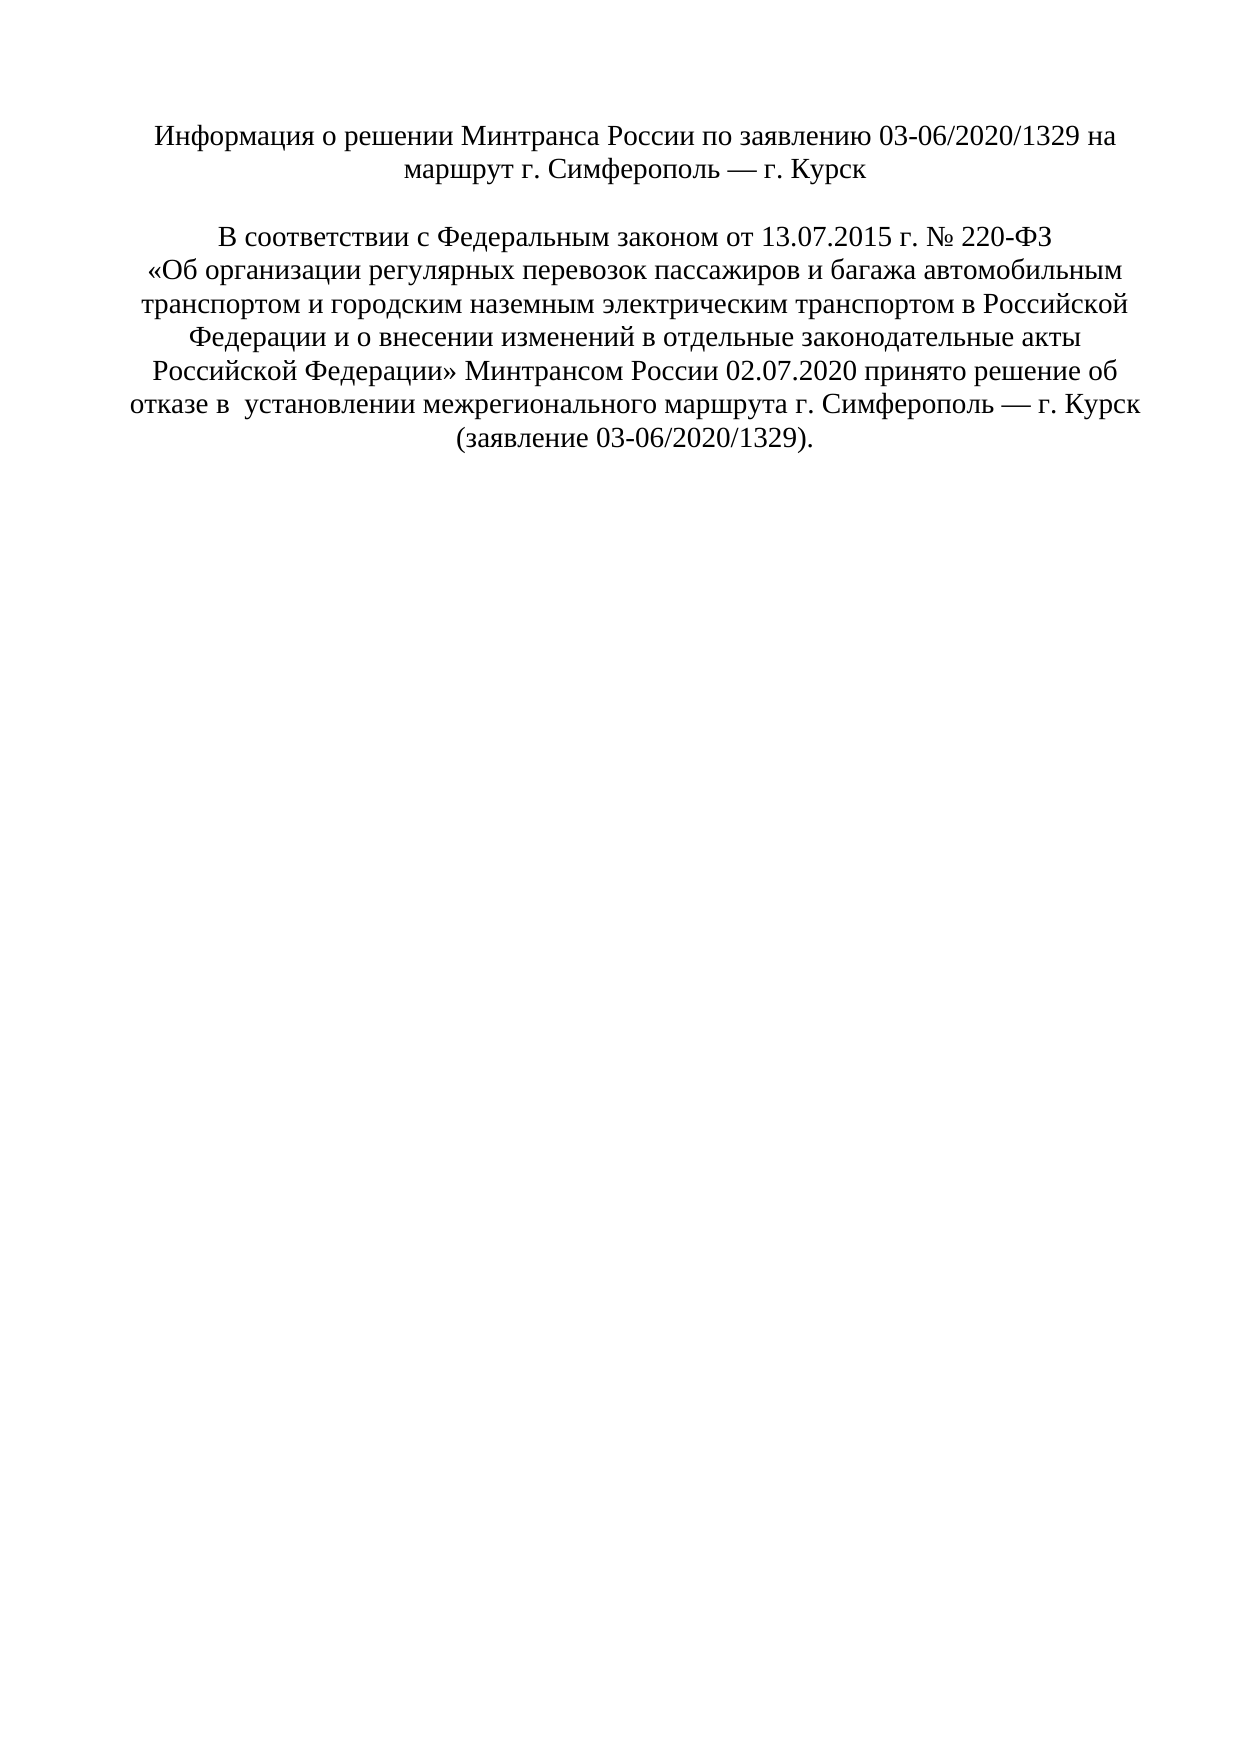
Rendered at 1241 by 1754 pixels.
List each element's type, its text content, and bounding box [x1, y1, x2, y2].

text Информация о решении Минтранса России по заявлению 03-06/2020/1329 на маршрут г. Симферополь — г. Курск [118, 118, 1152, 185]
text В соответствии с Федеральным законом от 13.07.2015 г. № 220-ФЗ «Об организации регулярных перевозок пассажиров и багажа автомобильным транспортом и городским наземным электрическим транспортом в Российской Федерации и о внесении изменений в отдельные законодательные акты Российской Федерации» Минтрансом России 02.07.2020 принято решение об отказе в установлении межрегионального маршрута г. Симферополь — г. Курск (заявление 03-06/2020/1329). [118, 219, 1152, 453]
